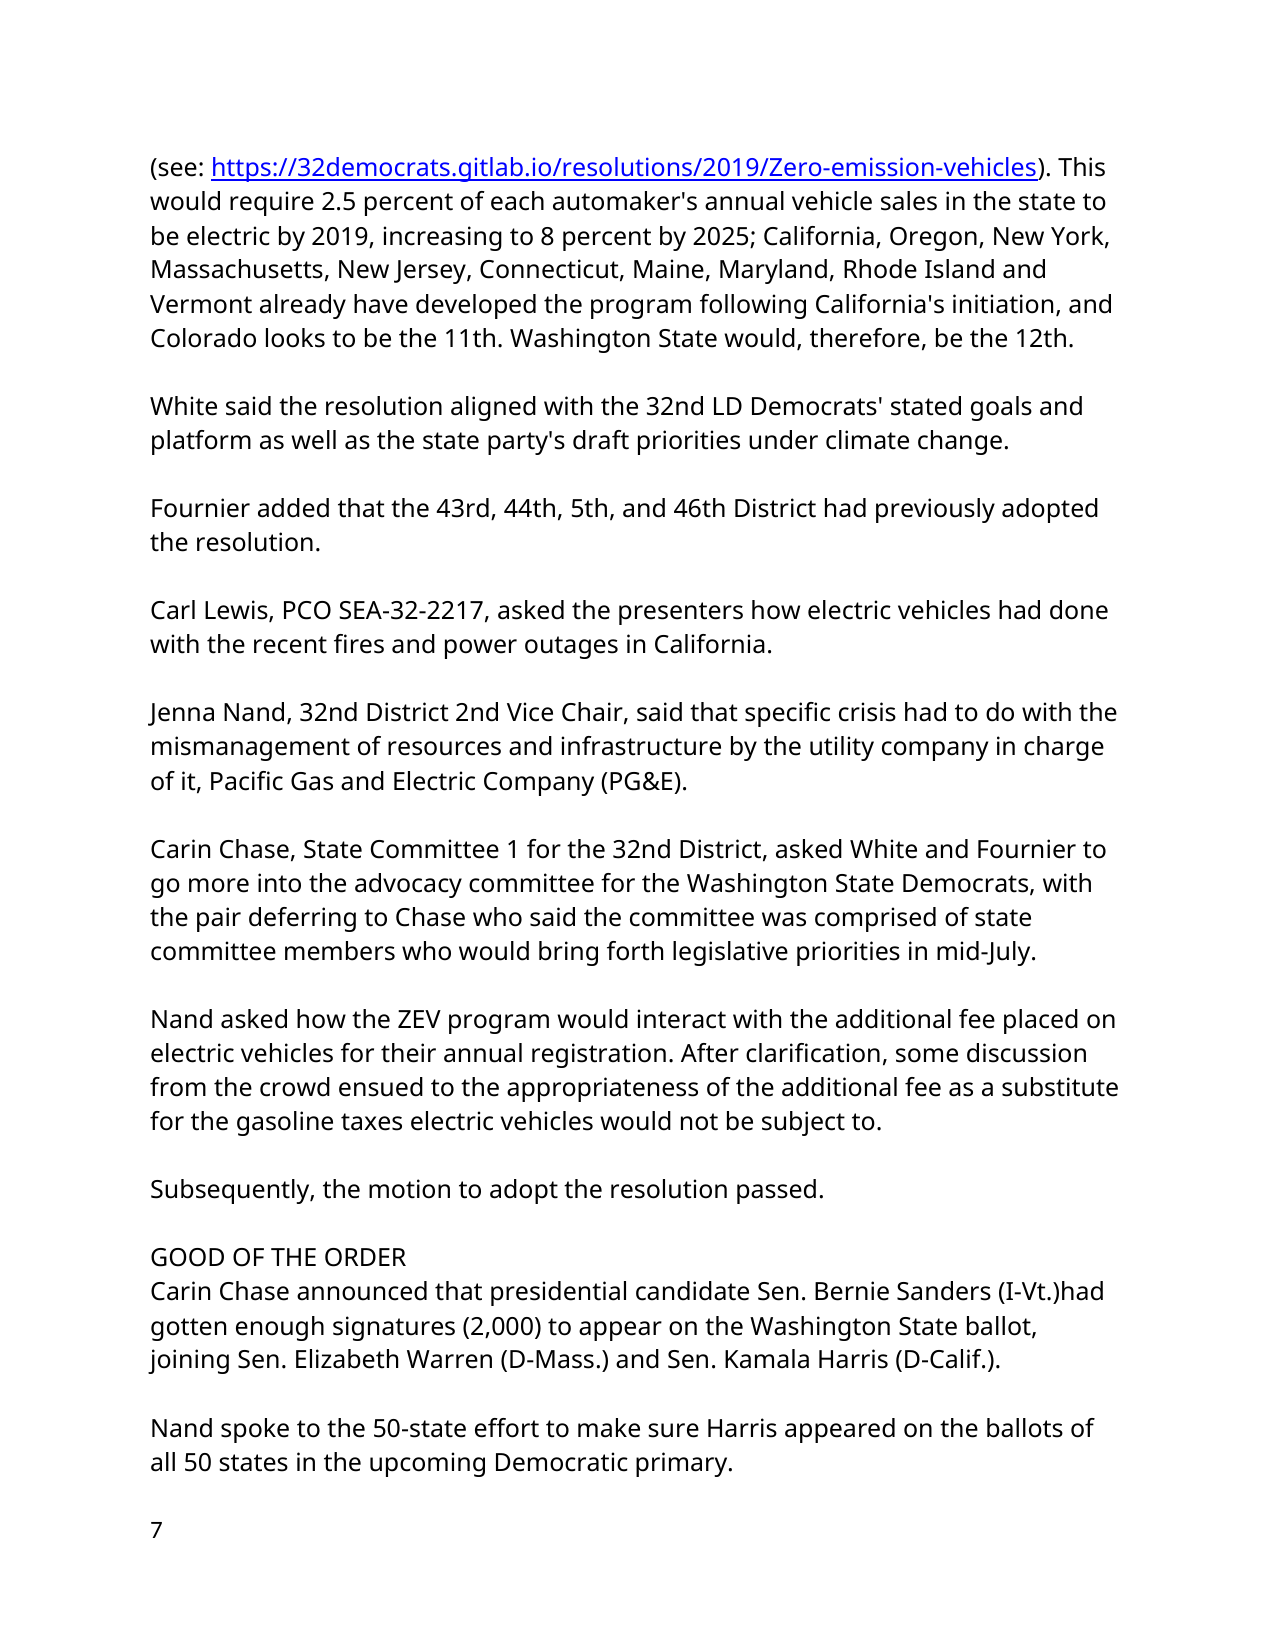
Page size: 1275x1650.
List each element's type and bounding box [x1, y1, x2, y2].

text [150, 150, 1125, 1478]
